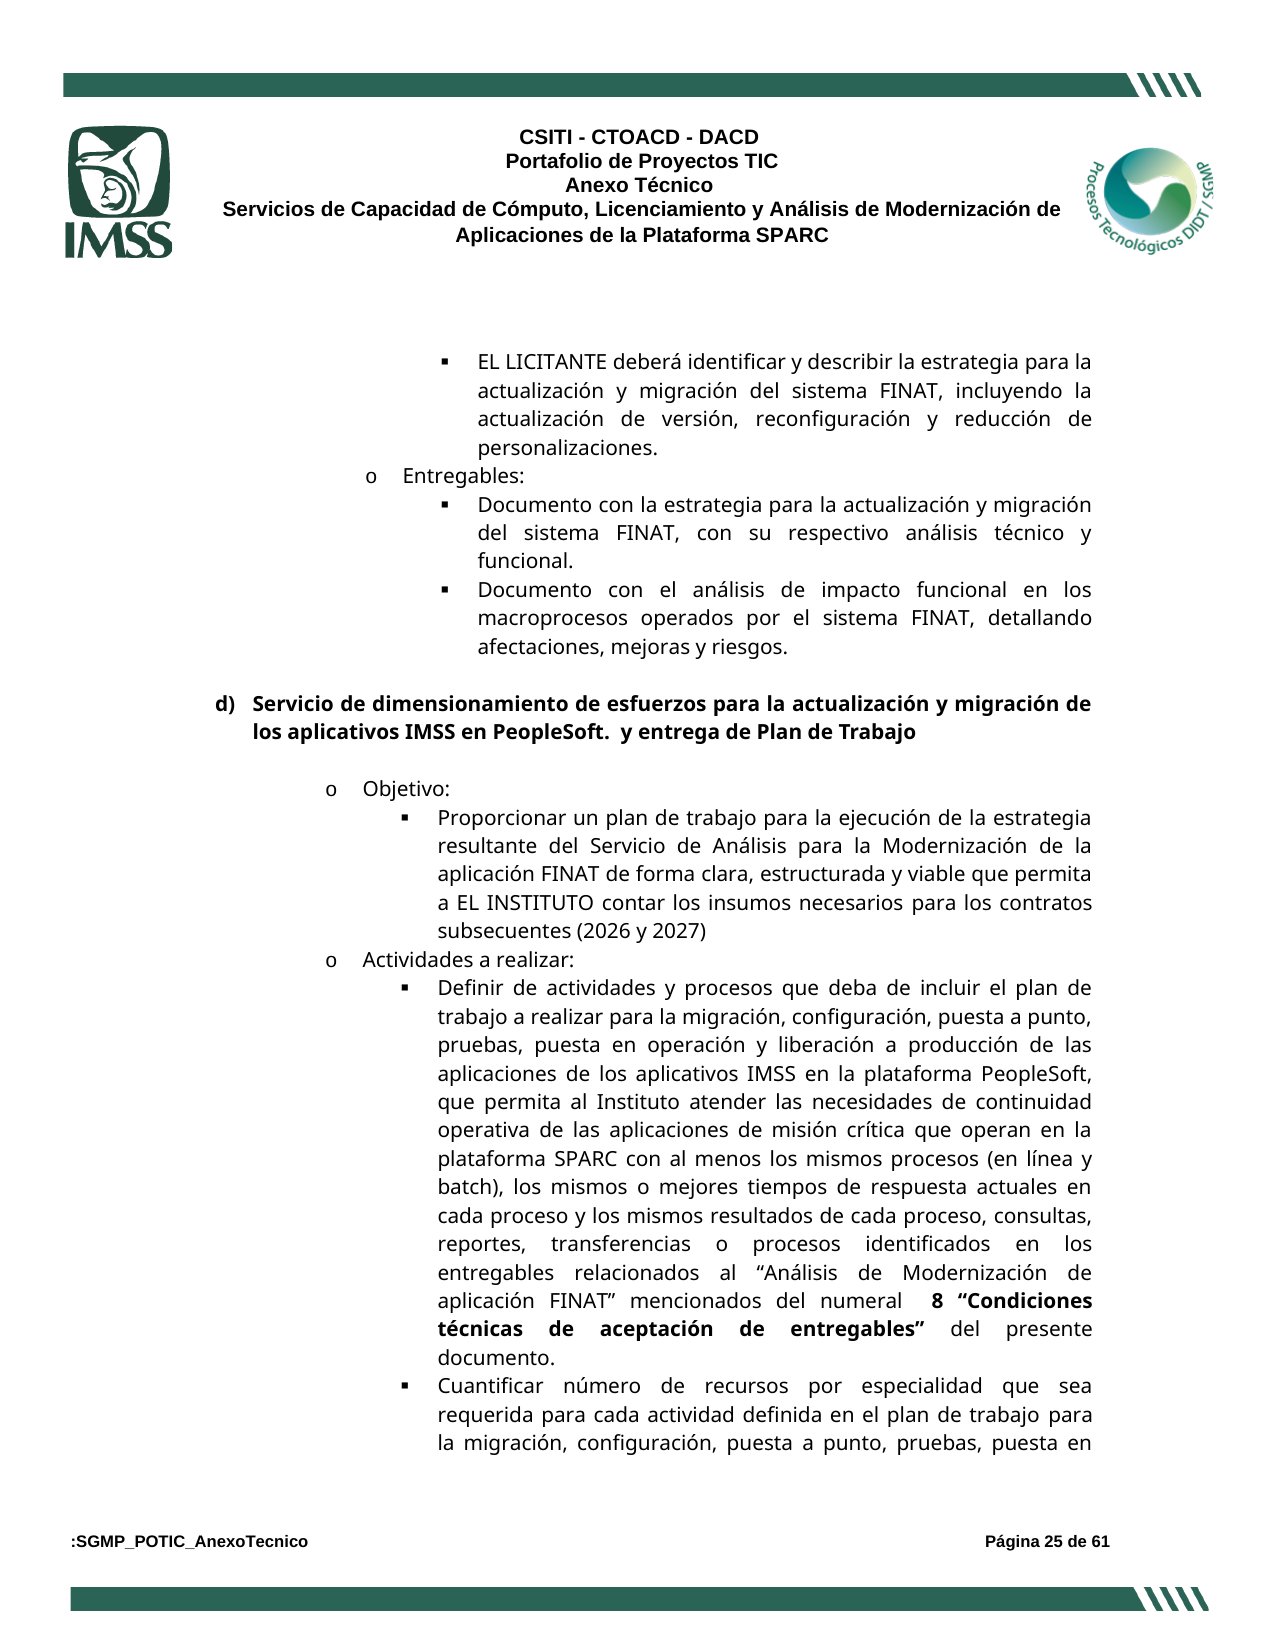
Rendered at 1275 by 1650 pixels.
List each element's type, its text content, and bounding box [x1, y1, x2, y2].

picture [63, 124, 173, 258]
list Documento con la estrategia para la actualización y migración del sistema FINAT, con su respectivo análisis técnico y funcional. [440, 490, 1093, 575]
subtitle Servicio de dimensionamiento de esfuerzos para la actualización y migración de los aplicativos IMSS en PeopleSoft. y entrega de Plan de Trabajo [215, 689, 1093, 746]
picture [70, 1587, 1209, 1611]
list Proporcionar un plan de trabajo para la ejecución de la estrategia resultante del Servicio de Análisis para la Modernización de la aplicación FINAT de forma clara, estructurada y viable que permita a EL INSTITUTO contar los insumos necesarios para los contratos subsecuentes (2026 y 2027) [400, 803, 1093, 945]
list Objetivo: [325, 774, 1093, 803]
list EL LICITANTE deberá identificar y describir la estrategia para la actualización y migración del sistema FINAT, incluyendo la actualización de versión, reconfiguración y reducción de personalizaciones. [440, 347, 1093, 461]
list Definir de actividades y procesos que deba de incluir el plan de trabajo a realizar para la migración, configuración, puesta a punto, pruebas, puesta en operación y liberación a producción de las aplicaciones de los aplicativos IMSS en la plataforma PeopleSoft, que permita al Instituto atender las necesidades de continuidad operativa de las aplicaciones de misión crítica que operan en la plataforma SPARC con al menos los mismos procesos (en línea y batch), los mismos o mejores tiempos de respuesta actuales en cada proceso y los mismos resultados de cada proceso, consultas, reportes, transferencias o procesos identificados en los entregables relacionados al “Análisis de Modernización de aplicación FINAT” mencionados del numeral 8 “Condiciones técnicas de aceptación de entregables” del presente documento. [400, 973, 1093, 1371]
picture [63, 73, 1202, 97]
list Entregables: [365, 461, 1093, 490]
picture [1084, 145, 1213, 254]
list Documento con el análisis de impacto funcional en los macroprocesos operados por el sistema FINAT, detallando afectaciones, mejoras y riesgos. [440, 575, 1093, 660]
list Actividades a realizar: [325, 945, 1093, 973]
